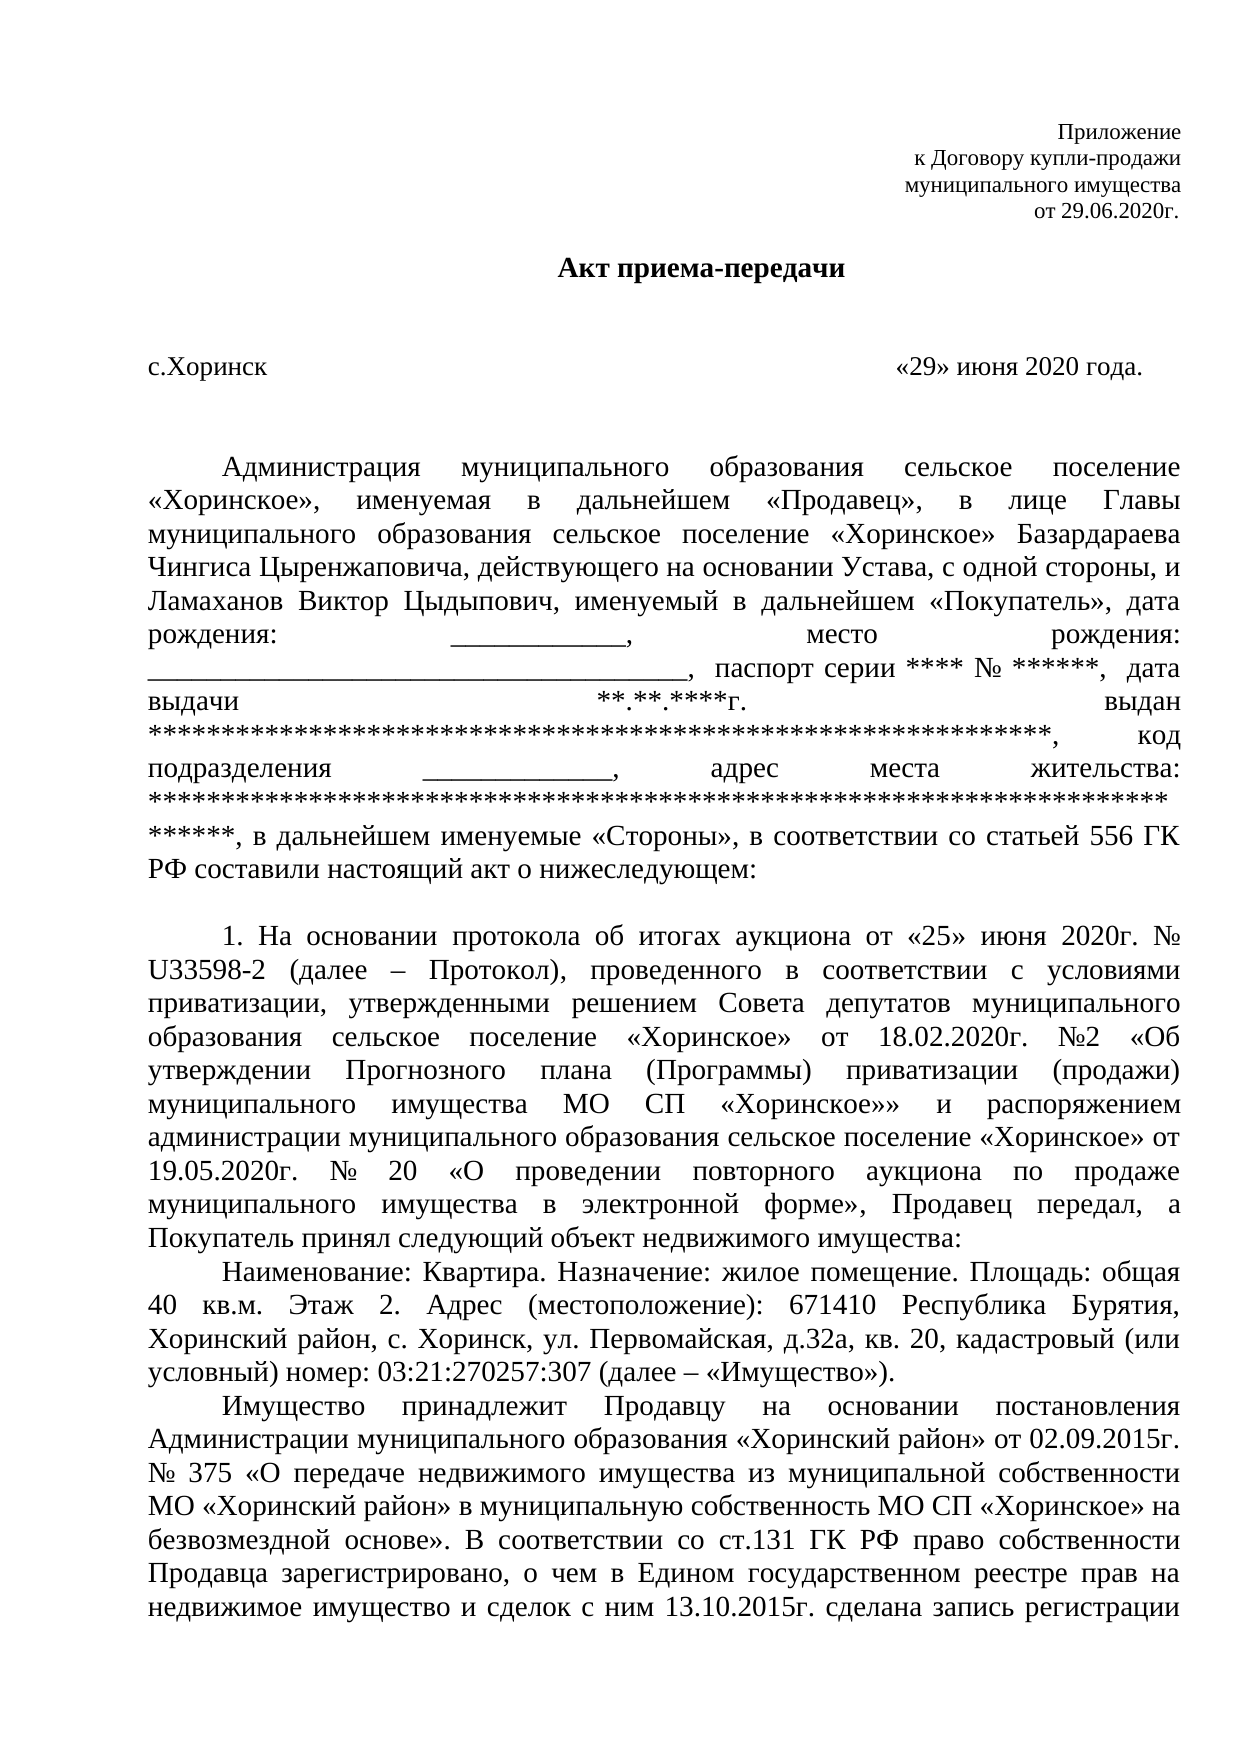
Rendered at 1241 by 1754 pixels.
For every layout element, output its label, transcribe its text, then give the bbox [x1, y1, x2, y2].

text Администрация муниципального образования сельское поселение «Хоринское», именуемая в дальнейшем «Продавец», в лице Главы муниципального образования сельское поселение «Хоринское» Базардараева Чингиса Цыренжаповича, действующего на основании Устава, с одной стороны, и Ламаханов Виктор Цыдыпович, именуемый в дальнейшем «Покупатель», дата рождения: ____________, место рождения: _____________________________________, паспорт серии **** № ******, дата выдачи **.**.****г. выдан **************************************************************, код подразделения _____________, адрес места жительства: ****************************************************************************, в дальнейшем именуемые «Стороны», в соответствии со статьей 556 ГК РФ составили настоящий акт о нижеследующем: [148, 449, 1181, 885]
text с.Хоринск «29» июня 2020 года. [148, 351, 1181, 382]
text от 29.06.2020г. [148, 197, 1181, 223]
text Наименование: Квартира. Назначение: жилое помещение. Площадь: общая 40 кв.м. Этаж 2. Адрес (местоположение): 671410 Республика Бурятия, Хоринский район, с. Хоринск, ул. Первомайская, д.32а, кв. 20, кадастровый (или условный) номер: 03:21:270257:307 (далее – «Имущество»). [148, 1254, 1181, 1388]
text 1. На основании протокола об итогах аукциона от «25» июня 2020г. № U33598-2 (далее – Протокол), проведенного в соответствии с условиями приватизации, утвержденными решением Совета депутатов муниципального образования сельское поселение «Хоринское» от 18.02.2020г. №2 «Об утверждении Прогнозного плана (Программы) приватизации (продажи) муниципального имущества МО СП «Хоринское»» и распоряжением администрации муниципального образования сельское поселение «Хоринское» от 19.05.2020г. № 20 «О проведении повторного аукциона по продаже муниципального имущества в электронной форме», Продавец передал, а Покупатель принял следующий объект недвижимого имущества: [148, 918, 1181, 1254]
text муниципального имущества [148, 171, 1181, 197]
text к Договору купли-продажи [148, 144, 1181, 171]
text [148, 1388, 1181, 1623]
text Акт приема-передачи [148, 250, 1181, 283]
text Приложение [148, 118, 1181, 144]
